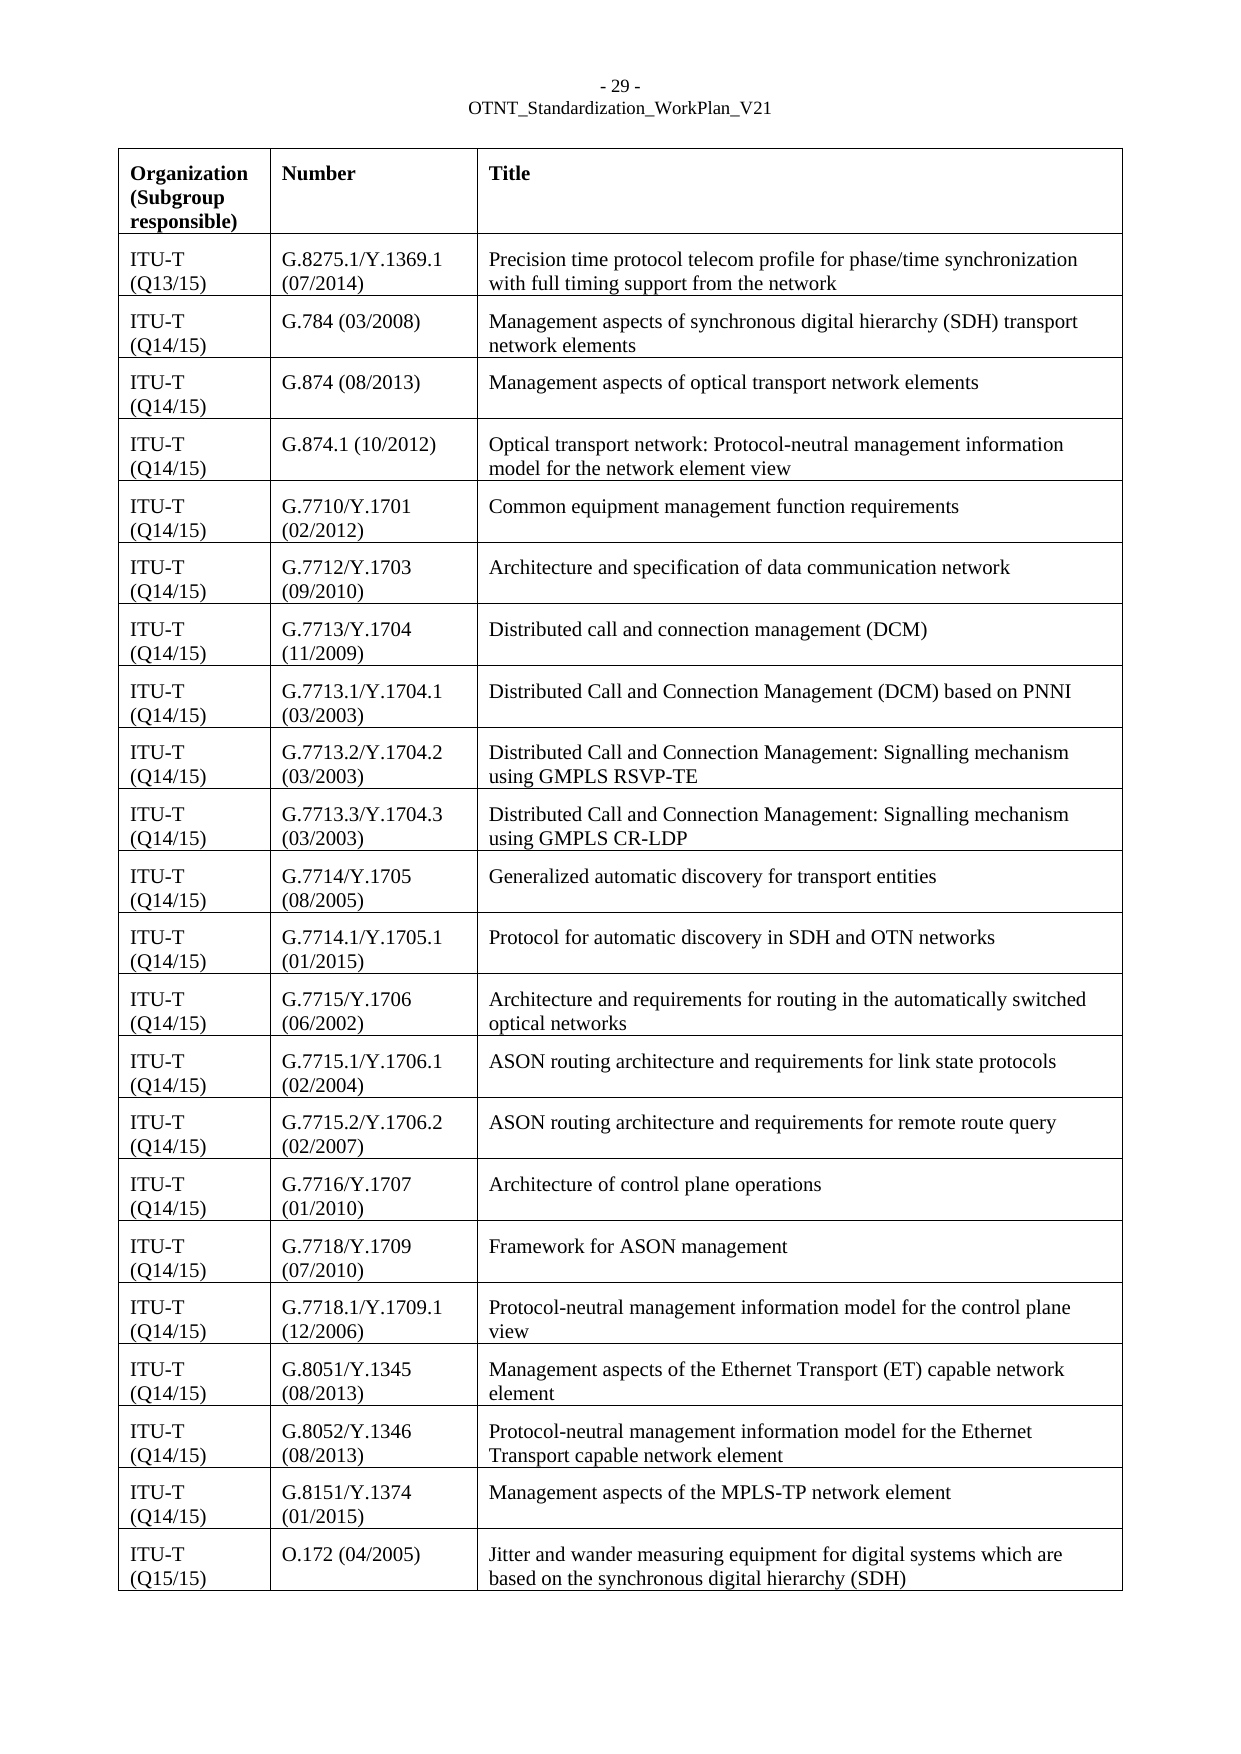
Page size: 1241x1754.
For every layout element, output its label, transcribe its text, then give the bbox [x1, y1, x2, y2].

table_cell Precision time protocol telecom profile for phase/time synchronization with full timing support from the network [478, 234, 1122, 295]
table_cell ITU-T (Q14/15) [119, 604, 270, 665]
table_cell ITU-T (Q13/15) [119, 234, 270, 295]
table_header Title [478, 149, 1122, 233]
table_cell G.7713.1/Y.1704.1 (03/2003) [271, 666, 477, 727]
table_cell ITU-T (Q14/15) [119, 358, 270, 418]
table_cell ITU-T (Q14/15) [119, 851, 270, 912]
table_header Organization (Subgroup responsible) [119, 149, 270, 233]
table_cell ITU-T (Q15/15) [119, 1529, 270, 1590]
table_cell Protocol for automatic discovery in SDH and OTN networks [478, 913, 1122, 973]
table_cell ITU-T (Q14/15) [119, 1036, 270, 1097]
table_cell ITU-T (Q14/15) [119, 1221, 270, 1282]
table_cell ITU-T (Q14/15) [119, 296, 270, 357]
table_cell Architecture and specification of data communication network [478, 543, 1122, 603]
table_cell ITU-T (Q14/15) [119, 481, 270, 542]
table_cell Generalized automatic discovery for transport entities [478, 851, 1122, 912]
table_cell G.7712/Y.1703 (09/2010) [271, 543, 477, 603]
table_cell Optical transport network: Protocol-neutral management information model for the network element view [478, 419, 1122, 480]
table_cell Distributed Call and Connection Management: Signalling mechanism using GMPLS RSVP-TE [478, 728, 1122, 788]
table_cell ITU-T (Q14/15) [119, 666, 270, 727]
table_cell ITU-T (Q14/15) [119, 1159, 270, 1220]
table_cell ITU-T (Q14/15) [119, 1344, 270, 1405]
table_cell G.7718/Y.1709 (07/2010) [271, 1221, 477, 1282]
table_cell G.8052/Y.1346 (08/2013) [271, 1406, 477, 1467]
table_cell G.874 (08/2013) [271, 358, 477, 418]
table_cell G.7713.3/Y.1704.3 (03/2003) [271, 789, 477, 850]
table_cell ASON routing architecture and requirements for remote route query [478, 1098, 1122, 1158]
table_cell Distributed Call and Connection Management: Signalling mechanism using GMPLS CR-LDP [478, 789, 1122, 850]
table_cell G.7715/Y.1706 (06/2002) [271, 974, 477, 1035]
table_cell Distributed Call and Connection Management (DCM) based on PNNI [478, 666, 1122, 727]
table_cell G.874.1 (10/2012) [271, 419, 477, 480]
table_cell ITU-T (Q14/15) [119, 728, 270, 788]
table_cell Framework for ASON management [478, 1221, 1122, 1282]
table_cell Architecture and requirements for routing in the automatically switched optical networks [478, 974, 1122, 1035]
table_cell ITU-T (Q14/15) [119, 1098, 270, 1158]
table_cell ITU-T (Q14/15) [119, 419, 270, 480]
table_cell G.7714/Y.1705 (08/2005) [271, 851, 477, 912]
table_cell G.8151/Y.1374 (01/2015) [271, 1468, 477, 1528]
table_cell G.7715.2/Y.1706.2 (02/2007) [271, 1098, 477, 1158]
table_cell G.784 (03/2008) [271, 296, 477, 357]
table_cell ASON routing architecture and requirements for link state protocols [478, 1036, 1122, 1097]
table_cell ITU-T (Q14/15) [119, 543, 270, 603]
table_cell Common equipment management function requirements [478, 481, 1122, 542]
table_cell Protocol-neutral management information model for the control plane view [478, 1283, 1122, 1343]
table_cell Management aspects of the MPLS-TP network element [478, 1468, 1122, 1528]
table_cell G.7715.1/Y.1706.1 (02/2004) [271, 1036, 477, 1097]
table_cell G.7716/Y.1707 (01/2010) [271, 1159, 477, 1220]
table_cell G.7713/Y.1704 (11/2009) [271, 604, 477, 665]
table_cell Protocol-neutral management information model for the Ethernet Transport capable network element [478, 1406, 1122, 1467]
table_cell ITU-T (Q14/15) [119, 974, 270, 1035]
table_cell ITU-T (Q14/15) [119, 1468, 270, 1528]
table_cell Distributed call and connection management (DCM) [478, 604, 1122, 665]
table_cell Jitter and wander measuring equipment for digital systems which are based on the synchronous digital hierarchy (SDH) [478, 1529, 1122, 1590]
table_cell G.7713.2/Y.1704.2 (03/2003) [271, 728, 477, 788]
table_cell Management aspects of optical transport network elements [478, 358, 1122, 418]
table_cell Architecture of control plane operations [478, 1159, 1122, 1220]
table_cell G.7718.1/Y.1709.1 (12/2006) [271, 1283, 477, 1343]
table_header Number [271, 149, 477, 233]
table_cell O.172 (04/2005) [271, 1529, 477, 1590]
table_cell Management aspects of synchronous digital hierarchy (SDH) transport network elements [478, 296, 1122, 357]
table_cell G.8275.1/Y.1369.1 (07/2014) [271, 234, 477, 295]
table_cell G.7710/Y.1701 (02/2012) [271, 481, 477, 542]
table_cell G.7714.1/Y.1705.1 (01/2015) [271, 913, 477, 973]
table_cell G.8051/Y.1345 (08/2013) [271, 1344, 477, 1405]
table_cell ITU-T (Q14/15) [119, 913, 270, 973]
table_cell ITU-T (Q14/15) [119, 789, 270, 850]
table_cell Management aspects of the Ethernet Transport (ET) capable network element [478, 1344, 1122, 1405]
table_cell ITU-T (Q14/15) [119, 1283, 270, 1343]
table_cell ITU-T (Q14/15) [119, 1406, 270, 1467]
